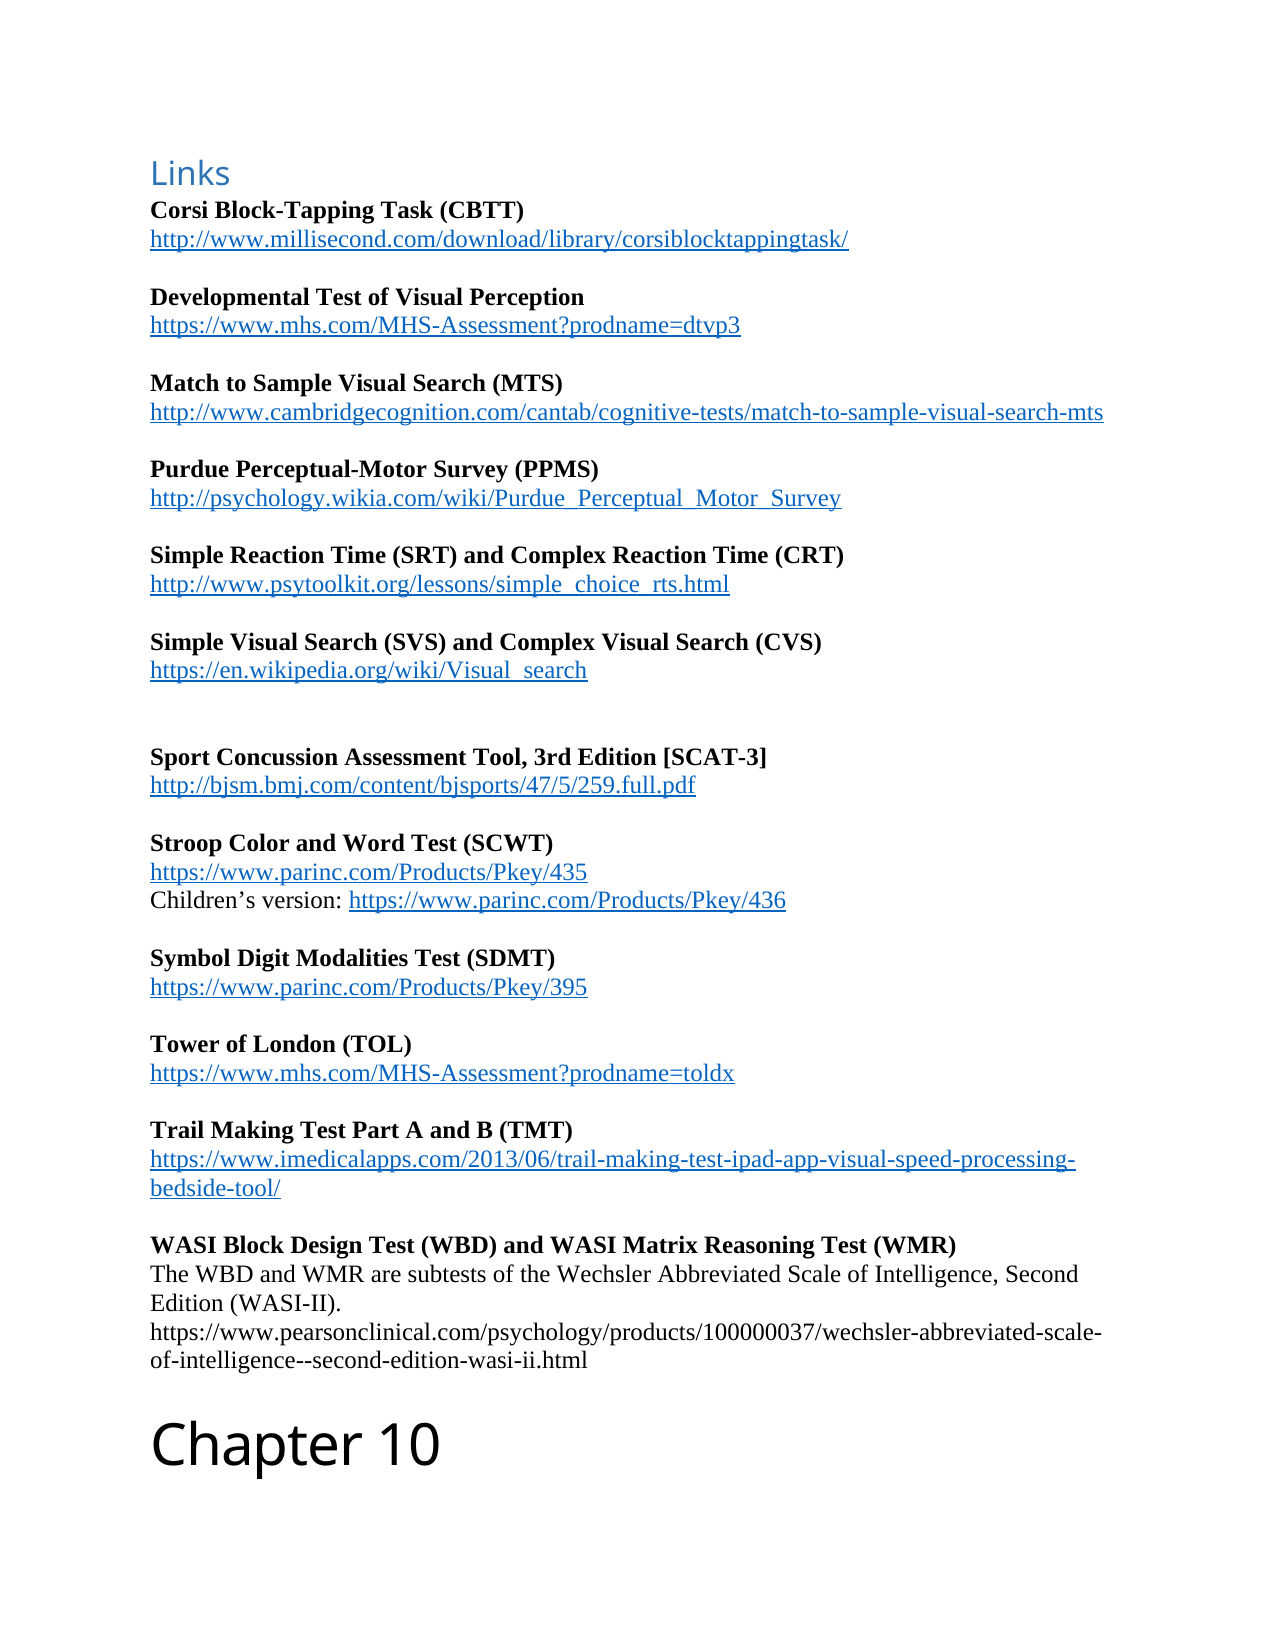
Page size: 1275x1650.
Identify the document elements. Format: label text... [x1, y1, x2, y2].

text http://psychology.wikia.com/wiki/Purdue_Perceptual_Motor_Survey [150, 483, 1125, 512]
text Match to Sample Visual Search (MTS) [150, 368, 1125, 397]
text https://www.pearsonclinical.com/psychology/products/100000037/wechsler-abbreviated-scale-of-intelligence--second-edition-wasi-ii.html [150, 1317, 1125, 1374]
text http://www.cambridgecognition.com/cantab/cognitive-tests/match-to-sample-visual-search-mts [150, 397, 1125, 425]
text Children’s version: https://www.parinc.com/Products/Pkey/436 [150, 885, 1125, 914]
text Trail Making Test Part A and B (TMT) [150, 1115, 1125, 1144]
text Corsi Block-Tapping Task (CBTT) [150, 195, 1125, 224]
text https://www.mhs.com/MHS-Assessment?prodname=dtvp3 [150, 310, 1125, 339]
text Developmental Test of Visual Perception [150, 282, 1125, 310]
text Symbol Digit Modalities Test (SDMT) [150, 943, 1125, 972]
text Sport Concussion Assessment Tool, 3rd Edition [SCAT-3] [150, 742, 1125, 770]
subtitle Links [150, 150, 1125, 195]
text https://www.mhs.com/MHS-Assessment?prodname=toldx [150, 1058, 1125, 1087]
text Stroop Color and Word Test (SCWT) [150, 828, 1125, 857]
text The WBD and WMR are subtests of the Wechsler Abbreviated Scale of Intelligence, Second Edition (WASI-II). [150, 1259, 1125, 1317]
text Tower of London (TOL) [150, 1029, 1125, 1058]
text http://www.millisecond.com/download/library/corsiblocktappingtask/ [150, 224, 1125, 253]
text Simple Reaction Time (SRT) and Complex Reaction Time (CRT) [150, 540, 1125, 569]
text https://www.parinc.com/Products/Pkey/435 [150, 857, 1125, 885]
text https://www.parinc.com/Products/Pkey/395 [150, 972, 1125, 1000]
text http://bjsm.bmj.com/content/bjsports/47/5/259.full.pdf [150, 770, 1125, 799]
text https://en.wikipedia.org/wiki/Visual_search [150, 655, 1125, 684]
text Purdue Perceptual-Motor Survey (PPMS) [150, 454, 1125, 483]
text https://www.imedicalapps.com/2013/06/trail-making-test-ipad-app-visual-speed-processing-bedside-tool/ [150, 1144, 1125, 1202]
text http://www.psytoolkit.org/lessons/simple_choice_rts.html [150, 569, 1125, 598]
text Simple Visual Search (SVS) and Complex Visual Search (CVS) [150, 627, 1125, 655]
title Chapter 10 [150, 1403, 1125, 1482]
text WASI Block Design Test (WBD) and WASI Matrix Reasoning Test (WMR) [150, 1230, 1125, 1259]
